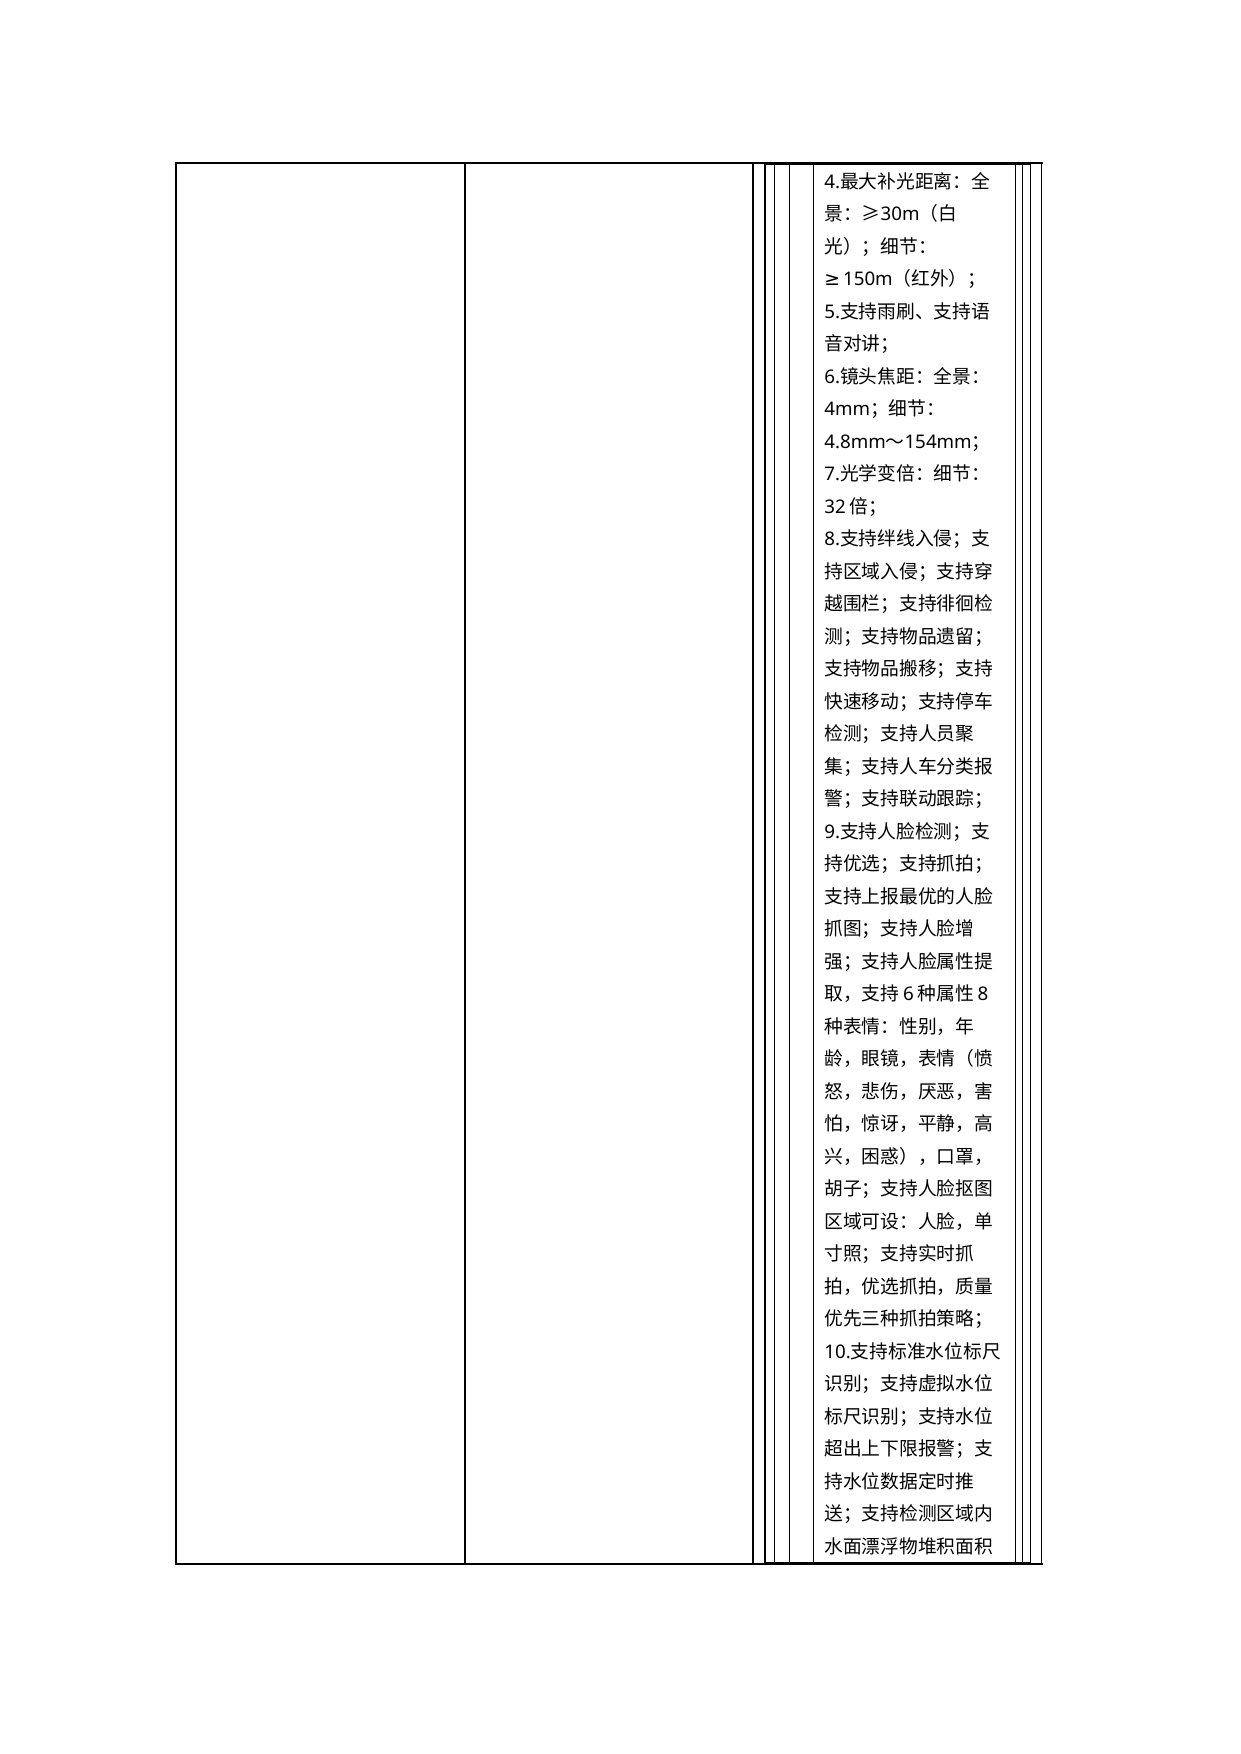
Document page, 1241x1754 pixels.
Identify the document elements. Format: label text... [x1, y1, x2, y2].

table_cell [1016, 165, 1022, 1562]
table_cell 1 [177, 164, 464, 1563]
table_cell [775, 165, 789, 1562]
table_cell [1031, 164, 1041, 1563]
table_cell [754, 164, 764, 1563]
table_cell [1023, 165, 1030, 1562]
table_cell [790, 165, 813, 1562]
table_cell [814, 165, 1015, 1562]
table_cell [766, 165, 774, 1562]
table_cell [466, 164, 752, 1563]
